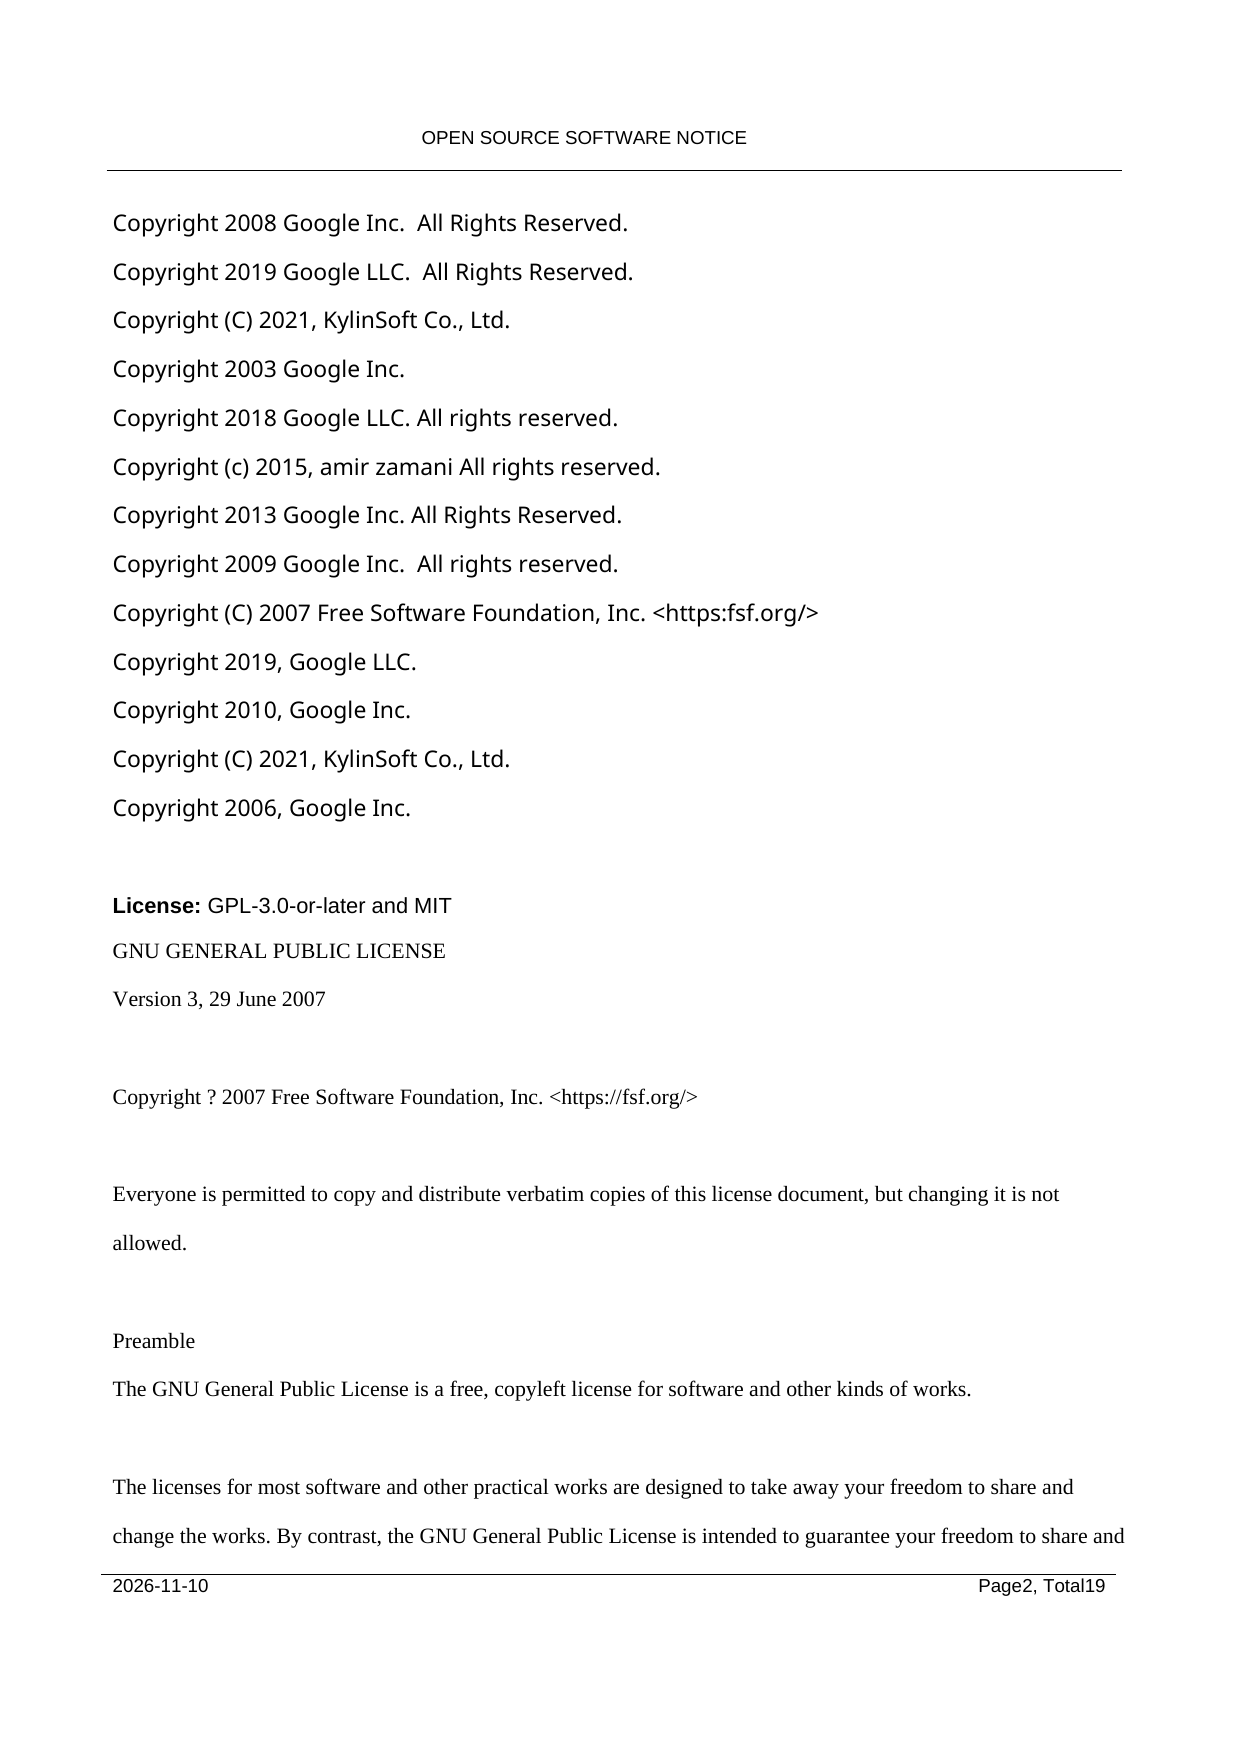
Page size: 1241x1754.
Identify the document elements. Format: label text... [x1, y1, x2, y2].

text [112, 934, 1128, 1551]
text License: GPL-3.0-or-later and MIT [112, 889, 1128, 921]
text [112, 206, 1128, 873]
